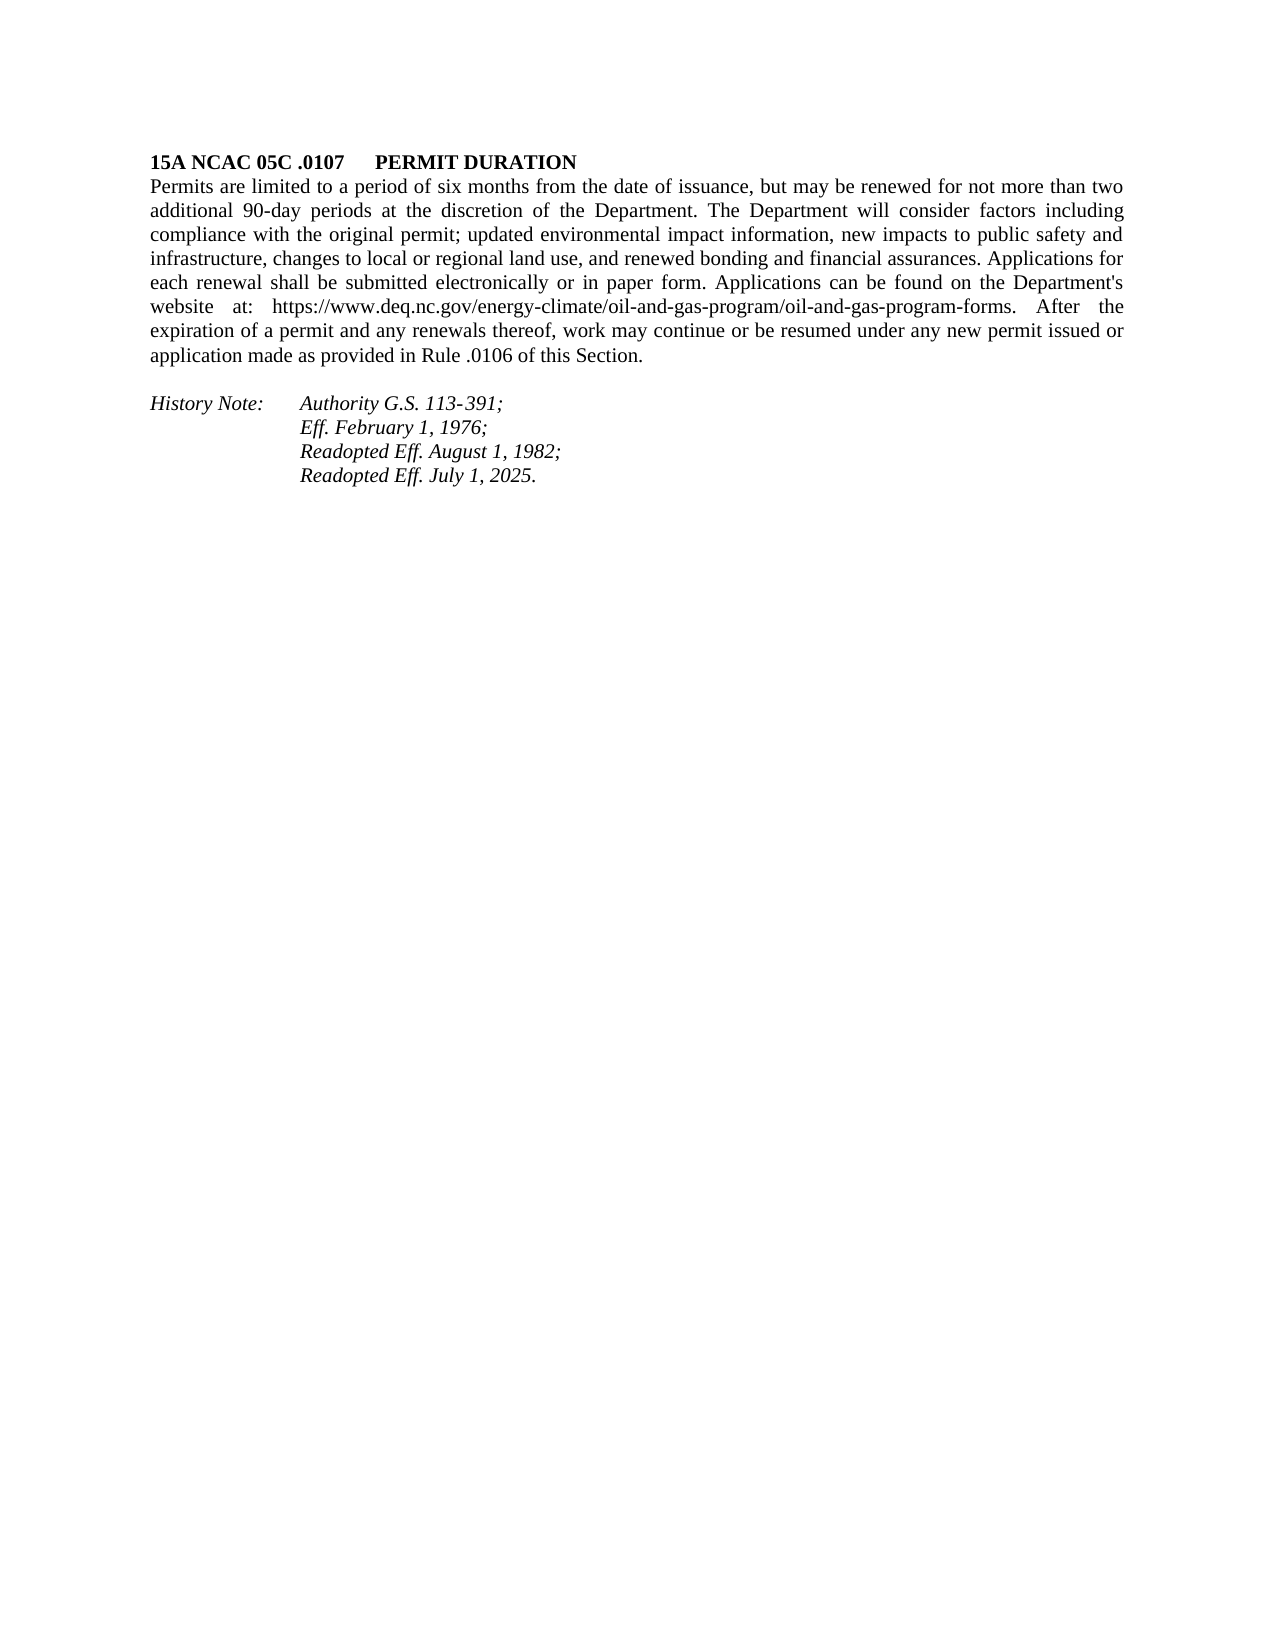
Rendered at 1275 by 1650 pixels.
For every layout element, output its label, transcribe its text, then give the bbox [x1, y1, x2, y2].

text 15A NCAC 05C .0107 PERMIT DURATION [150, 150, 1125, 174]
text Readopted Eff. July 1, 2025. [300, 463, 1125, 487]
text Permits are limited to a period of six months from the date of issuance, but may be renewed for not more than two additional 90-day periods at the discretion of the Department. The Department will consider factors including compliance with the original permit; updated environmental impact information, new impacts to public safety and infrastructure, changes to local or regional land use, and renewed bonding and financial assurances. Applications for each renewal shall be submitted electronically or in paper form. Applications can be found on the Department's website at: https://www.deq.nc.gov/energy-climate/oil-and-gas-program/oil-and-gas-program-forms. After the expiration of a permit and any renewals thereof, work may continue or be resumed under any new permit issued or application made as provided in Rule .0106 of this Section. [150, 174, 1125, 367]
text Readopted Eff. August 1, 1982; [300, 439, 1125, 463]
text History Note: Authority G.S. 113-391; [150, 391, 1125, 415]
text Eff. February 1, 1976; [300, 415, 1125, 439]
